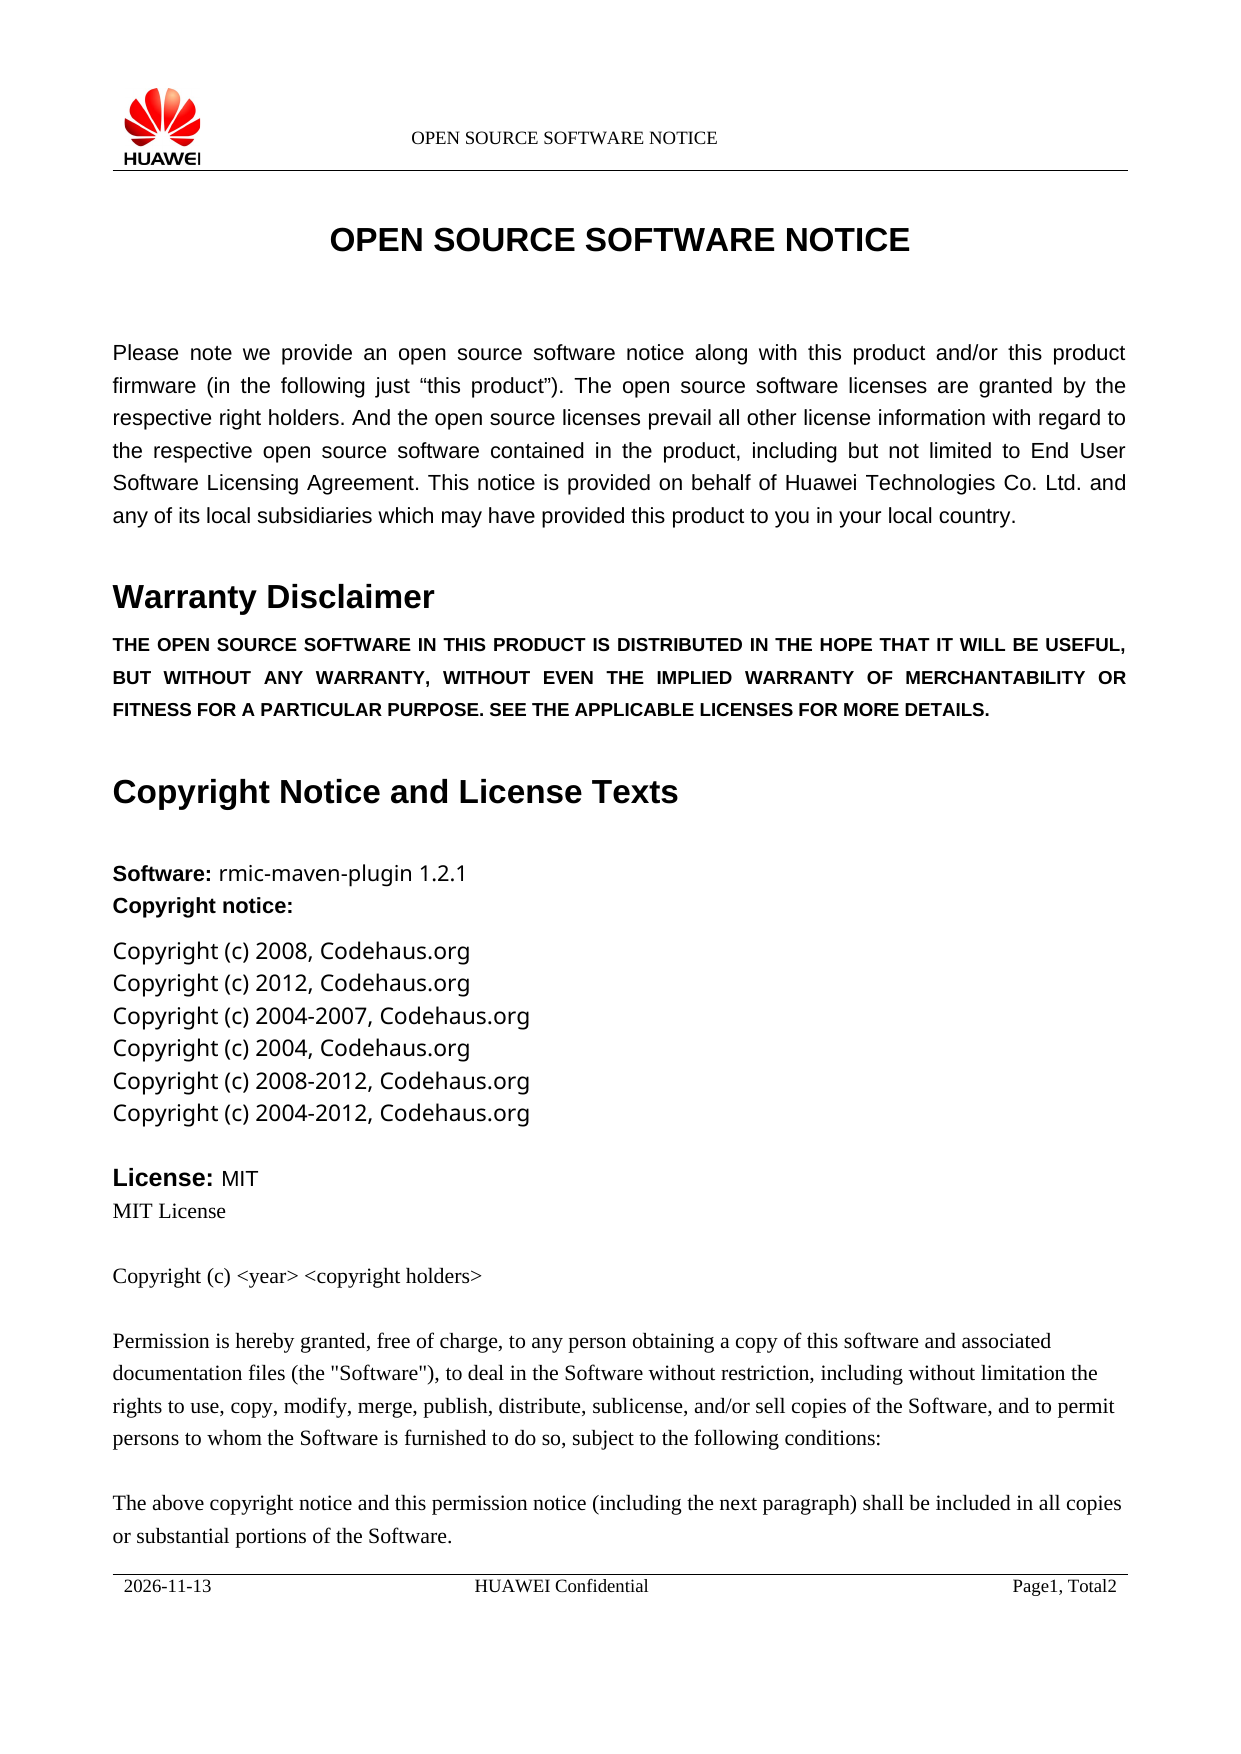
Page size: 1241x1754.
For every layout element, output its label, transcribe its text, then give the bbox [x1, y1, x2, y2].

text The open source software in this product is distributed in the hope that it will be useful, but WITHOUT ANY WARRANTY, without even the implied warranty of MERCHANTABILITY or FITNESS FOR A PARTICULAR PURPOSE. See the applicable licenses for more details. [112, 629, 1128, 726]
text Please note we provide an open source software notice along with this product and/or this product firmware (in the following just “this product”). The open source software licenses are granted by the respective right holders. And the open source licenses prevail all other license information with regard to the respective open source software contained in the product, including but not limited to End User Software Licensing Agreement. This notice is provided on behalf of Huawei Technologies Co. Ltd. and any of its local subsidiaries which may have provided this product to you in your local country. [112, 336, 1128, 531]
text Copyright (c) 2008, Codehaus.org Copyright (c) 2012, Codehaus.org Copyright (c) 2004-2007, Codehaus.org Copyright (c) 2004, Codehaus.org Copyright (c) 2008-2012, Codehaus.org Copyright (c) 2004-2012, Codehaus.org [112, 934, 1128, 1161]
title Software: rmic-maven-plugin 1.2.1 [112, 856, 1128, 889]
text Copyright Notice and License Texts [112, 759, 1128, 824]
text License: MIT [112, 1161, 1128, 1194]
picture [124, 88, 201, 165]
text Warranty Disclaimer [112, 564, 1128, 629]
text OPEN SOURCE SOFTWARE NOTICE [112, 206, 1128, 271]
text Copyright notice: [112, 889, 1128, 921]
